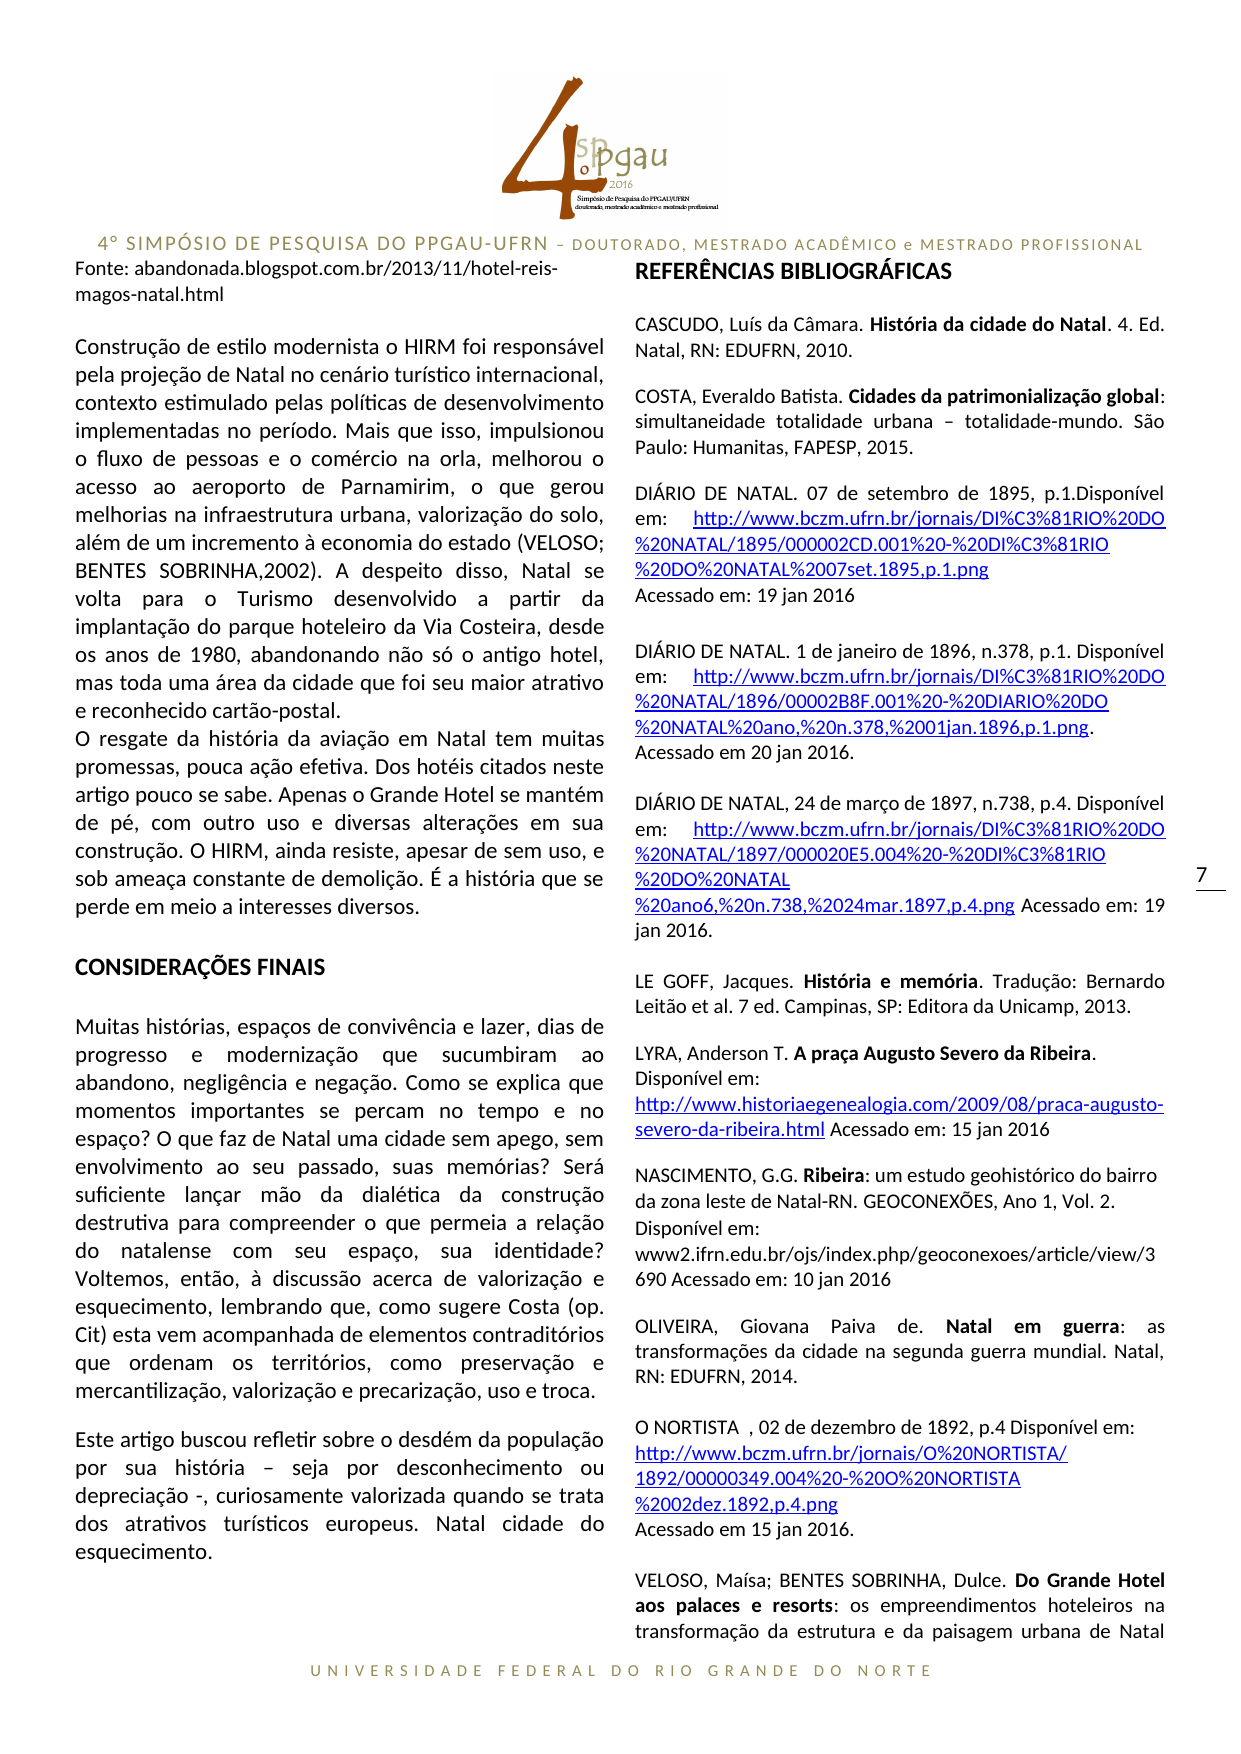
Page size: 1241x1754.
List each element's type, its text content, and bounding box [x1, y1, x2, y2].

text Construção de estilo modernista o HIRM foi responsável pela projeção de Natal no cenário turístico internacional, contexto estimulado pelas políticas de desenvolvimento implementadas no período. Mais que isso, impulsionou o fluxo de pessoas e o comércio na orla, melhorou o acesso ao aeroporto de Parnamirim, o que gerou melhorias na infraestrutura urbana, valorização do solo, além de um incremento à economia do estado (VELOSO; BENTES SOBRINHA,2002). A despeito disso, Natal se volta para o Turismo desenvolvido a partir da implantação do parque hoteleiro da Via Costeira, desde os anos de 1980, abandonando não só o antigo hotel, mas toda uma área da cidade que foi seu maior atrativo e reconhecido cartão-postal. [75, 332, 605, 724]
text Acessado em: 19 jan 2016 [635, 582, 1165, 607]
text O resgate da história da aviação em Natal tem muitas promessas, pouca ação efetiva. Dos hotéis citados neste artigo pouco se sabe. Apenas o Grande Hotel se mantém de pé, com outro uso e diversas alterações em sua construção. O HIRM, ainda resiste, apesar de sem uso, e sob ameaça constante de demolição. É a história que se perde em meio a interesses diversos. [75, 724, 605, 920]
text COSTA, Everaldo Batista. Cidades da patrimonialização global: simultaneidade totalidade urbana – totalidade-mundo. São Paulo: Humanitas, FAPESP, 2015. [635, 383, 1165, 459]
text NASCIMENTO, G.G. Ribeira: um estudo geohistórico do bairro da zona leste de Natal-RN. GEOCONEXÕES, Ano 1, Vol. 2. Disponível em: www2.ifrn.edu.br/ojs/index.php/geoconexoes/article/view/3690 Acessado em: 10 jan 2016 [635, 1162, 1165, 1292]
text Muitas histórias, espaços de convivência e lazer, dias de progresso e modernização que sucumbiram ao abandono, negligência e negação. Como se explica que momentos importantes se percam no tempo e no espaço? O que faz de Natal uma cidade sem apego, sem envolvimento ao seu passado, suas memórias? Será suficiente lançar mão da dialética da construção destrutiva para compreender o que permeia a relação do natalense com seu espaço, sua identidade? Voltemos, então, à discussão acerca de valorização e esquecimento, lembrando que, como sugere Costa (op. Cit) esta vem acompanhada de elementos contraditórios que ordenam os territórios, como preservação e mercantilização, valorização e precarização, uso e troca. [75, 1012, 605, 1404]
text Este artigo buscou refletir sobre o desdém da população por sua história – seja por desconhecimento ou depreciação -, curiosamente valorizada quando se trata dos atrativos turísticos europeus. Natal cidade do esquecimento. [75, 1425, 605, 1565]
text LYRA, Anderson T. A praça Augusto Severo da Ribeira. Disponível em: http://www.historiaegenealogia.com/2009/08/praca-augusto-severo-da-ribeira.html Acessado em: 15 jan 2016 [635, 1040, 1165, 1142]
text http://www.bczm.ufrn.br/jornais/O%20NORTISTA/1892/00000349.004%20-%20O%20NORTISTA%2002dez.1892,p.4.png [635, 1440, 1165, 1516]
picture [492, 73, 729, 231]
text Acessado em 15 jan 2016. [635, 1516, 1165, 1542]
text REFERÊNCIAS BIBLIOGRÁFICAS [635, 256, 1165, 286]
text CASCUDO, Luís da Câmara. História da cidade do Natal. 4. Ed. Natal, RN: EDUFRN, 2010. [635, 311, 1165, 362]
text DIÁRIO DE NATAL. 07 de setembro de 1895, p.1.Disponível em: http://www.bczm.ufrn.br/jornais/DI%C3%81RIO%20DO%20NATAL/1895/000002CD.001%20-%20DI%C3%81RIO%20DO%20NATAL%2007set.1895,p.1.png [635, 480, 1165, 582]
text CONSIDERAÇÕES FINAIS [75, 951, 605, 981]
text O NORTISTA , 02 de dezembro de 1892, p.4 Disponível em: [635, 1414, 1165, 1440]
text DIÁRIO DE NATAL, 24 de março de 1897, n.738, p.4. Disponível em: http://www.bczm.ufrn.br/jornais/DI%C3%81RIO%20DO%20NATAL/1897/000020E5.004%20-%20DI%C3%81RIO%20DO%20NATAL%20ano6,%20n.738,%2024mar.1897,p.4.png Acessado em: 19 jan 2016. [635, 790, 1165, 943]
text OLIVEIRA, Giovana Paiva de. Natal em guerra: as transformações da cidade na segunda guerra mundial. Natal, RN: EDUFRN, 2014. [635, 1313, 1165, 1389]
text VELOSO, Maísa; BENTES SOBRINHA, Dulce. Do Grande Hotel aos palaces e resorts: os empreendimentos hoteleiros na transformação da estrutura e da paisagem urbana de Natal (1940-2000). In: SEMINÁRIO DE HISTÓRIA DA CIDADE E DO URBANISMO, 7, 2002, Salvador. Cadernos de Resumos do VII CHU, 2002, v.1. p. 48-49 [635, 1567, 1165, 1643]
text DIÁRIO DE NATAL. 1 de janeiro de 1896, n.378, p.1. Disponível em: http://www.bczm.ufrn.br/jornais/DI%C3%81RIO%20DO%20NATAL/1896/00002B8F.001%20-%20DIARIO%20DO%20NATAL%20ano,%20n.378,%2001jan.1896,p.1.png. Acessado em 20 jan 2016. [635, 638, 1165, 765]
text Fonte: abandonada.blogspot.com.br/2013/11/hotel-reis-magos-natal.html [75, 256, 605, 306]
text LE GOFF, Jacques. História e memória. Tradução: Bernardo Leitão et al. 7 ed. Campinas, SP: Editora da Unicamp, 2013. [635, 968, 1165, 1019]
